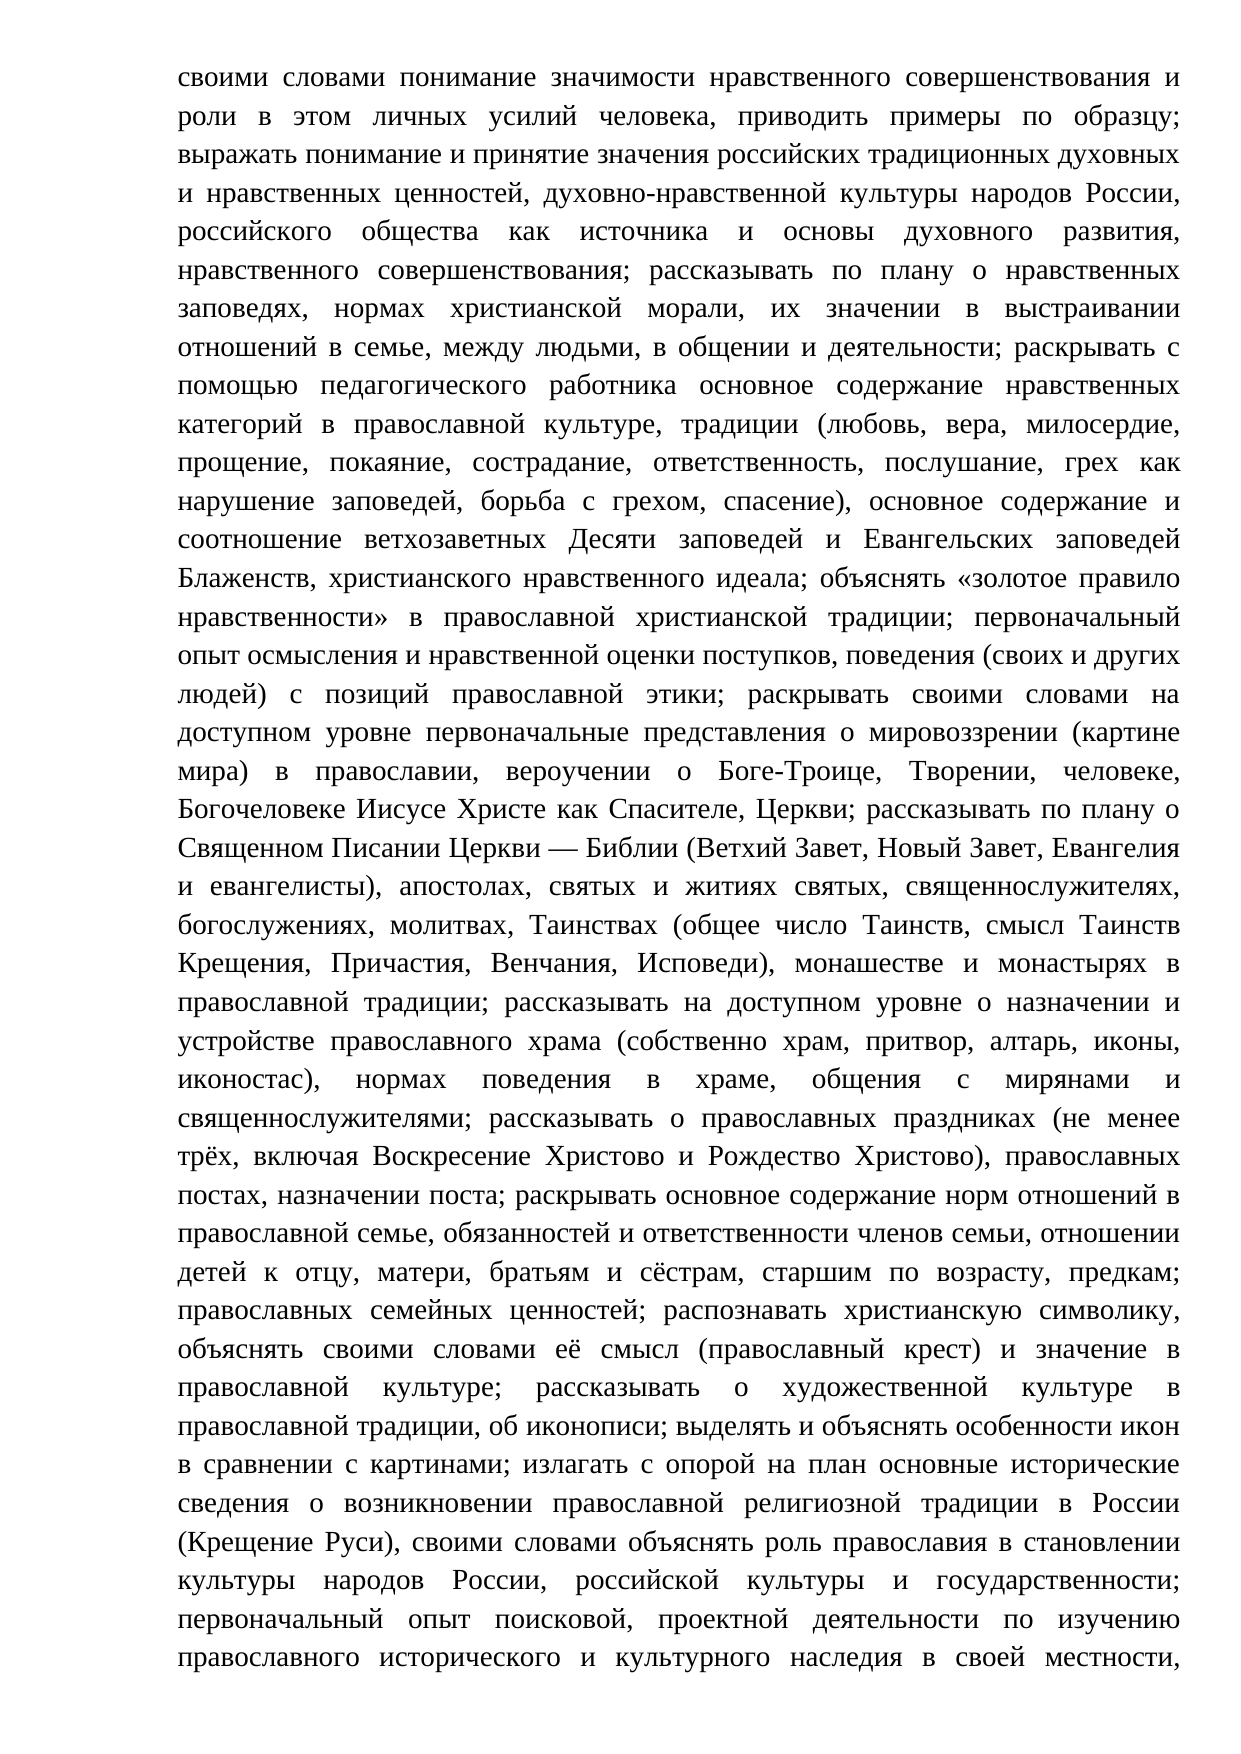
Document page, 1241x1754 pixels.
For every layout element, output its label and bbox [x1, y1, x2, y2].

text [177, 59, 1181, 1673]
